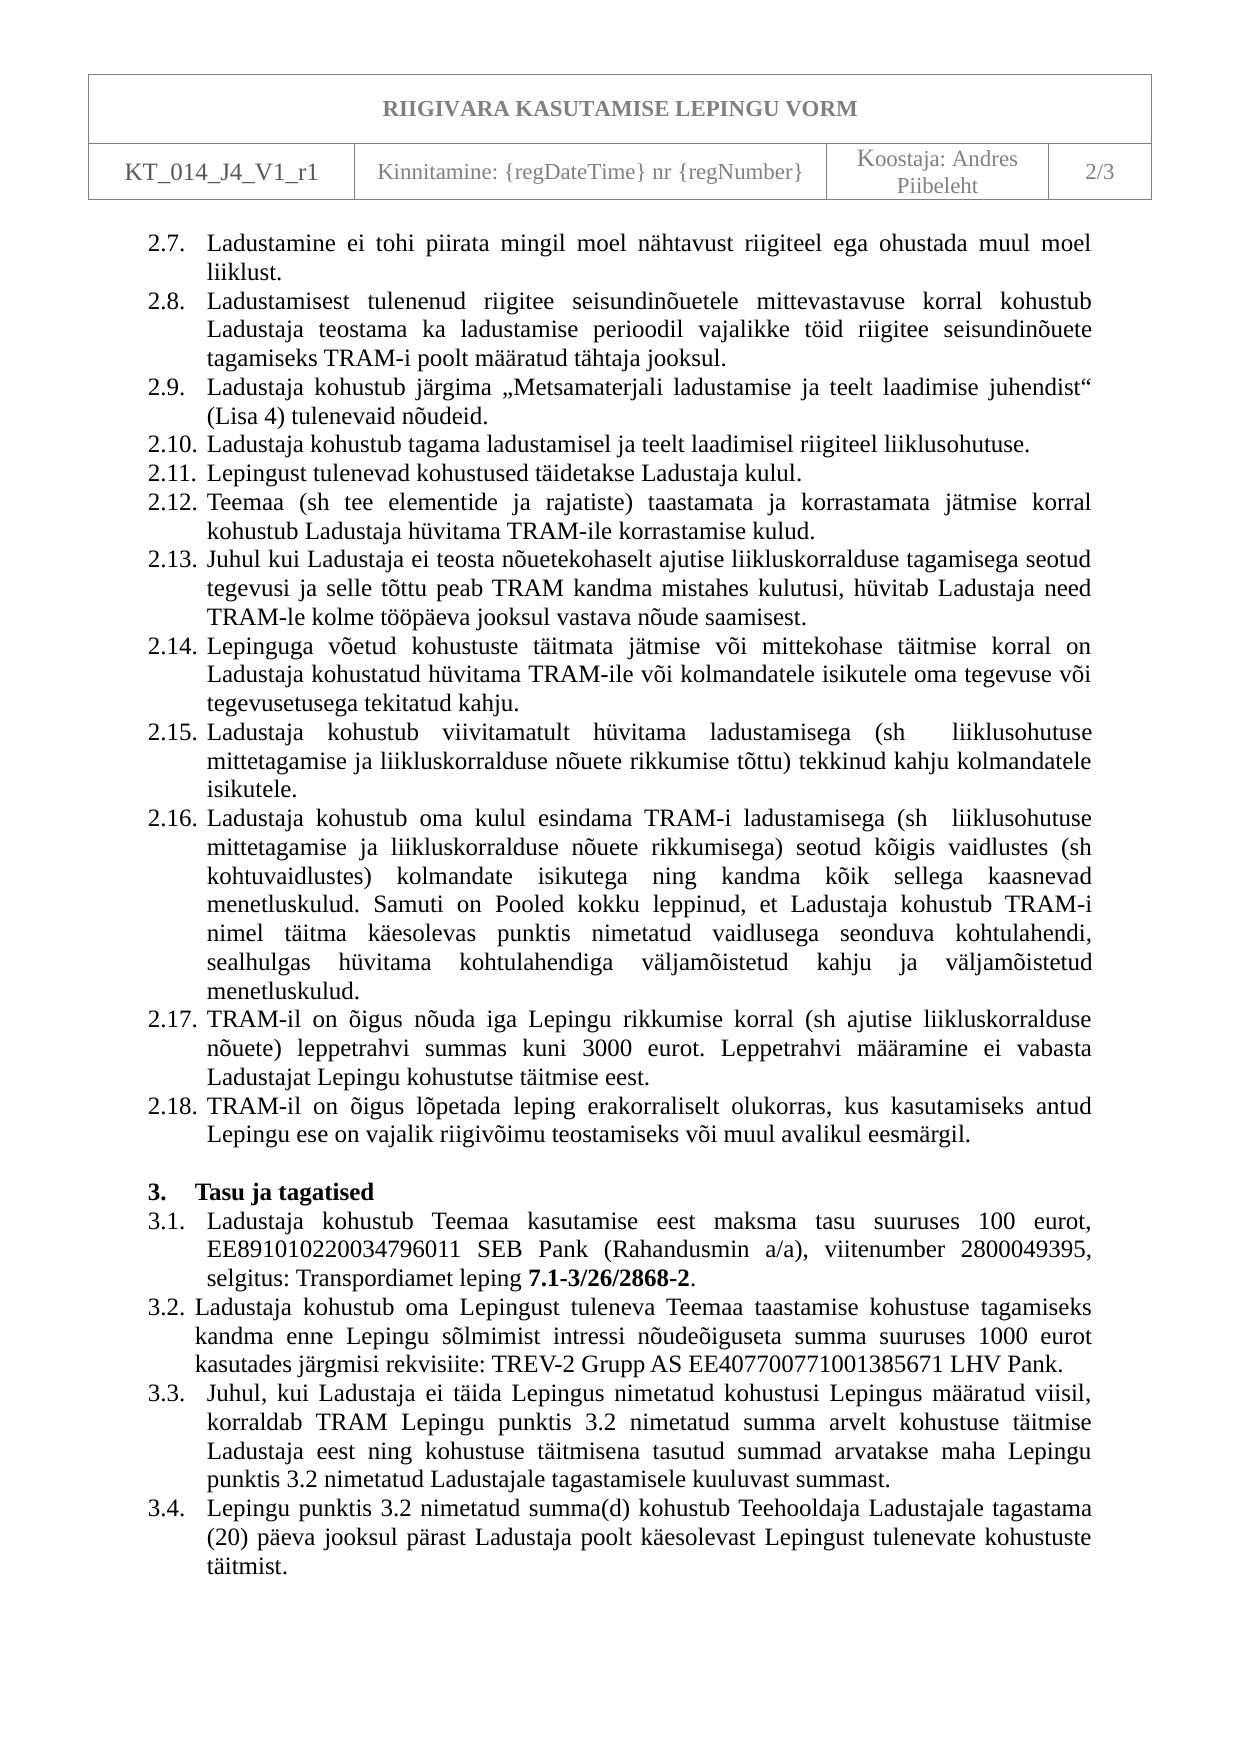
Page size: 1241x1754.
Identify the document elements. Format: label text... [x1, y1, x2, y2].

list Juhul, kui Ladustaja ei täida Lepingus nimetatud kohustusi Lepingus määratud viisil, korraldab TRAM Lepingu punktis 3.2 nimetatud summa arvelt kohustuse täitmise Ladustaja eest ning kohustuse täitmisena tasutud summad arvatakse maha Lepingu punktis 3.2 nimetatud Ladustajale tagastamisele kuuluvast summast. [148, 1378, 1093, 1493]
list Lepinguga võetud kohustuste täitmata jätmise või mittekohase täitmise korral on Ladustaja kohustatud hüvitama TRAM-ile või kolmandatele isikutele oma tegevuse või tegevusetusega tekitatud kahju. [148, 631, 1093, 717]
list Juhul kui Ladustaja ei teosta nõuetekohaselt ajutise liikluskorralduse tagamisega seotud tegevusi ja selle tõttu peab TRAM kandma mistahes kulutusi, hüvitab Ladustaja need TRAM-le kolme tööpäeva jooksul vastava nõude saamisest. [148, 544, 1093, 631]
list Lepingust tulenevad kohustused täidetakse Ladustaja kulul. [148, 458, 1093, 487]
list TRAM-il on õigus lõpetada leping erakorraliselt olukorras, kus kasutamiseks antud Lepingu ese on vajalik riigivõimu teostamiseks või muul avalikul eesmärgil. [148, 1091, 1093, 1148]
list Ladustaja kohustub oma Lepingust tuleneva Teemaa taastamise kohustuse tagamiseks kandma enne Lepingu sõlmimist intressi nõudeõiguseta summa suuruses 1000 eurot kasutades järgmisi rekvisiite: TREV-2 Grupp AS EE407700771001385671 LHV Pank. [148, 1292, 1093, 1378]
list Ladustamisest tulenenud riigitee seisundinõuetele mittevastavuse korral kohustub Ladustaja teostama ka ladustamise perioodil vajalikke töid riigitee seisundinõuete tagamiseks TRAM-i poolt määratud tähtaja jooksul. [148, 286, 1093, 372]
list Ladustaja kohustub oma kulul esindama TRAM-i ladustamisega (sh liiklusohutuse mittetagamise ja liikluskorralduse nõuete rikkumisega) seotud kõigis vaidlustes (sh kohtuvaidlustes) kolmandate isikutega ning kandma kõik sellega kaasnevad menetluskulud. Samuti on Pooled kokku leppinud, et Ladustaja kohustub TRAM-i nimel täitma käesolevas punktis nimetatud vaidlusega seonduva kohtulahendi, sealhulgas hüvitama kohtulahendiga väljamõistetud kahju ja väljamõistetud menetluskulud. [148, 803, 1093, 1004]
list Ladustaja kohustub Teemaa kasutamise eest maksma tasu suuruses 100 eurot, EE891010220034796011 SEB Pank (Rahandusmin a/a), viitenumber 2800049395, selgitus: Transpordiamet leping 7.1-3/26/2868-2. [148, 1206, 1093, 1292]
list Ladustaja kohustub viivitamatult hüvitama ladustamisega (sh liiklusohutuse mittetagamise ja liikluskorralduse nõuete rikkumise tõttu) tekkinud kahju kolmandatele isikutele. [148, 717, 1093, 803]
list Ladustaja kohustub järgima „Metsamaterjali ladustamise ja teelt laadimise juhendist“ (Lisa 4) tulenevaid nõudeid. [148, 372, 1093, 429]
list Ladustamine ei tohi piirata mingil moel nähtavust riigiteel ega ohustada muul moel liiklust. [148, 228, 1093, 286]
list TRAM-il on õigus nõuda iga Lepingu rikkumise korral (sh ajutise liikluskorralduse nõuete) leppetrahvi summas kuni 3000 eurot. Leppetrahvi määramine ei vabasta Ladustajat Lepingu kohustutse täitmise eest. [148, 1004, 1093, 1091]
list Lepingu punktis 3.2 nimetatud summa(d) kohustub Teehooldaja Ladustajale tagastama (20) päeva jooksul pärast Ladustaja poolt käesolevast Lepingust tulenevate kohustuste täitmist. [148, 1493, 1093, 1579]
list Tasu ja tagatised [148, 1177, 1093, 1206]
list Teemaa (sh tee elementide ja rajatiste) taastamata ja korrastamata jätmise korral kohustub Ladustaja hüvitama TRAM-ile korrastamise kulud. [148, 487, 1093, 544]
list Ladustaja kohustub tagama ladustamisel ja teelt laadimisel riigiteel liiklusohutuse. [148, 429, 1093, 458]
